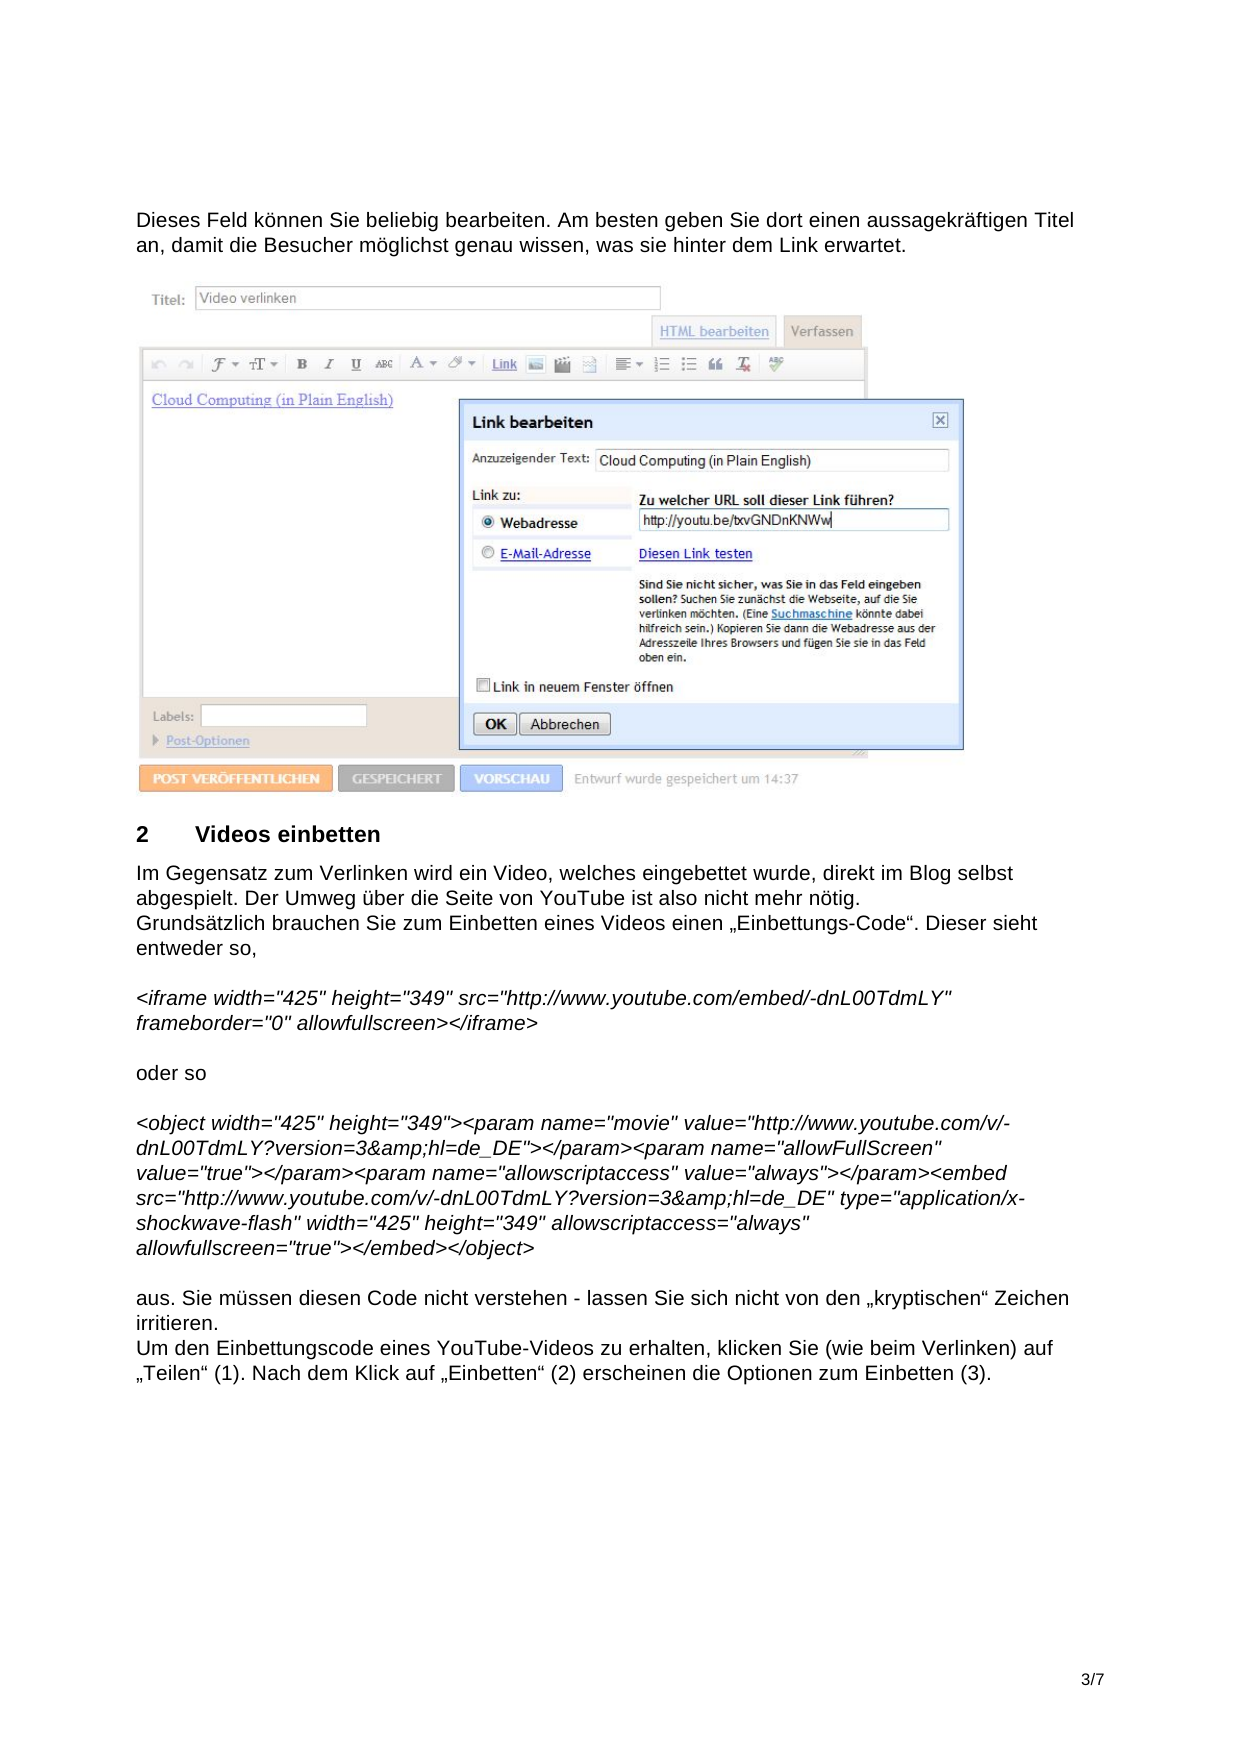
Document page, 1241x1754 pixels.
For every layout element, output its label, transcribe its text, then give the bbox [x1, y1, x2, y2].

text <object width="425" height="349"><param name="movie" value="http://www.youtube.com/v/-dnL00TdmLY?version=3&amp;hl=de_DE"></param><param name="allowFullScreen" value="true"></param><param name="allowscriptaccess" value="always"></param><embed src="http://www.youtube.com/v/-dnL00TdmLY?version=3&amp;hl=de_DE" type="application/x-shockwave-flash" width="425" height="349" allowscriptaccess="always" allowfullscreen="true"></embed></object> [136, 1110, 1104, 1260]
text oder so [136, 1060, 1104, 1085]
text Um den Einbettungscode eines YouTube-Videos zu erhalten, klicken Sie (wie beim Verlinken) auf „Teilen“ (1). Nach dem Klick auf „Einbetten“ (2) erscheinen die Optionen zum Einbetten (3). [136, 1335, 1104, 1385]
text <iframe width="425" height="349" src="http://www.youtube.com/embed/-dnL00TdmLY" frameborder="0" allowfullscreen></iframe> [136, 985, 1104, 1035]
text Dieses Feld können Sie beliebig bearbeiten. Am besten geben Sie dort einen aussagekräftigen Titel an, damit die Besucher möglichst genau wissen, was sie hinter dem Link erwartet. [136, 207, 1104, 257]
text Im Gegensatz zum Verlinken wird ein Video, welches eingebettet wurde, direkt im Blog selbst abgespielt. Der Umweg über die Seite von YouTube ist also nicht mehr nötig. [136, 860, 1104, 910]
subtitle Videos einbetten [136, 821, 1104, 847]
text aus. Sie müssen diesen Code nicht verstehen - lassen Sie sich nicht von den „kryptischen“ Zeichen irritieren. [136, 1285, 1104, 1335]
picture [135, 281, 965, 797]
text Grundsätzlich brauchen Sie zum Einbetten eines Videos einen „Einbettungs-Code“. Dieser sieht entweder so, [136, 910, 1104, 960]
